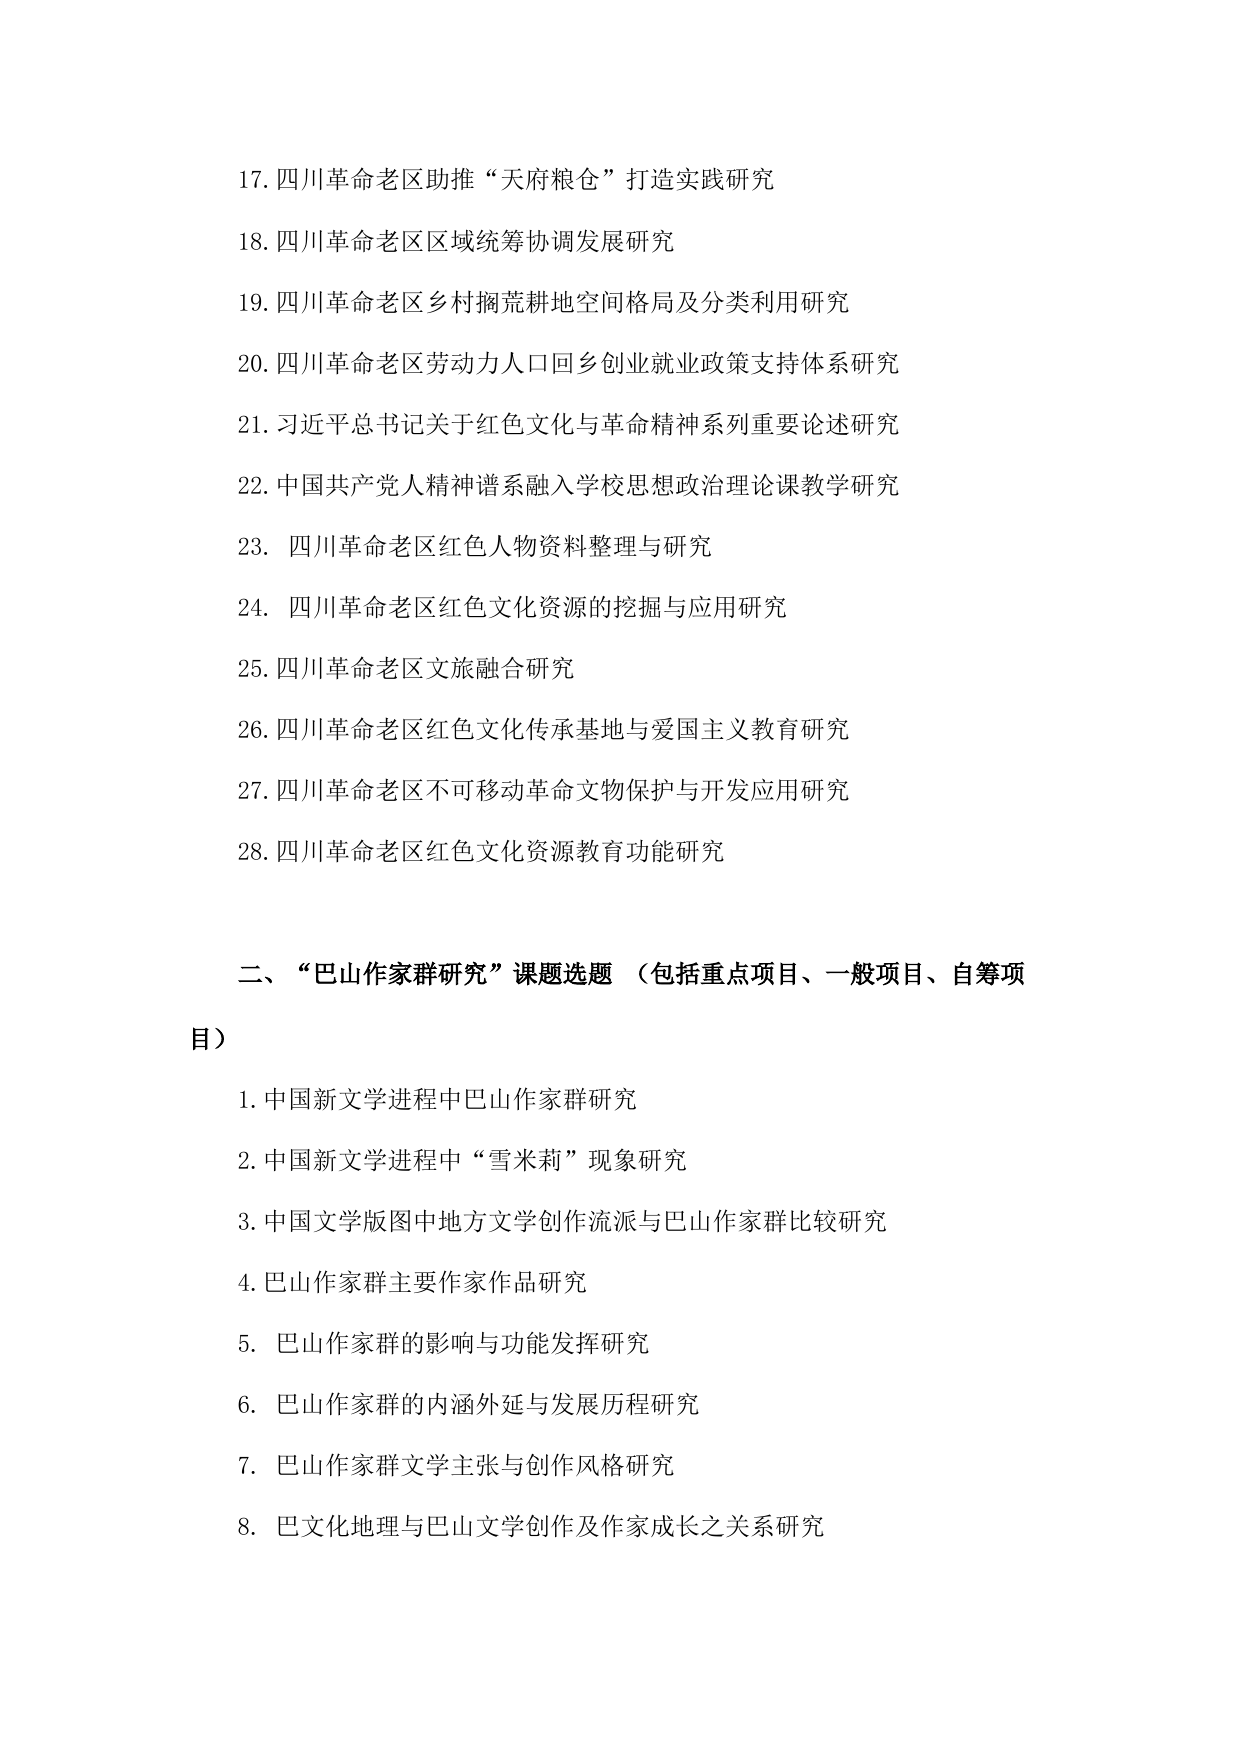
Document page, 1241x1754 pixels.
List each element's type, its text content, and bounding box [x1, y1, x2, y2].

text 2.中国新文学进程中“雪米莉”现象研究 [187, 1143, 1053, 1175]
text 19.四川革命老区乡村搁荒耕地空间格局及分类利用研究 [187, 284, 1053, 317]
text 28.四川革命老区红色文化资源教育功能研究 [187, 833, 1053, 866]
text 25.四川革命老区文旅融合研究 [187, 650, 1053, 683]
text 17.四川革命老区助推“天府粮仓”打造实践研究 [187, 162, 1053, 194]
text 5. 巴山作家群的影响与功能发挥研究 [187, 1326, 1053, 1358]
text 3.中国文学版图中地方文学创作流派与巴山作家群比较研究 [187, 1204, 1053, 1236]
text 8. 巴文化地理与巴山文学创作及作家成长之关系研究 [187, 1509, 1053, 1541]
text 26.四川革命老区红色文化传承基地与爱国主义教育研究 [187, 711, 1053, 744]
text 22.中国共产党人精神谱系融入学校思想政治理论课教学研究 [187, 467, 1053, 500]
text 23. 四川革命老区红色人物资料整理与研究 [187, 528, 1053, 561]
text 1.中国新文学进程中巴山作家群研究 [187, 1082, 1053, 1114]
text 7. 巴山作家群文学主张与创作风格研究 [187, 1448, 1053, 1480]
text 27.四川革命老区不可移动革命文物保护与开发应用研究 [187, 772, 1053, 805]
text 21.习近平总书记关于红色文化与革命精神系列重要论述研究 [187, 406, 1053, 439]
text 24. 四川革命老区红色文化资源的挖掘与应用研究 [187, 589, 1053, 622]
text 18.四川革命老区区域统筹协调发展研究 [187, 223, 1053, 256]
text 20.四川革命老区劳动力人口回乡创业就业政策支持体系研究 [187, 345, 1053, 378]
text 二、“巴山作家群研究”课题选题 （包括重点项目、一般项目、自筹项目） [187, 956, 1053, 1053]
text 4.巴山作家群主要作家作品研究 [187, 1265, 1053, 1297]
text 6. 巴山作家群的内涵外延与发展历程研究 [187, 1387, 1053, 1419]
